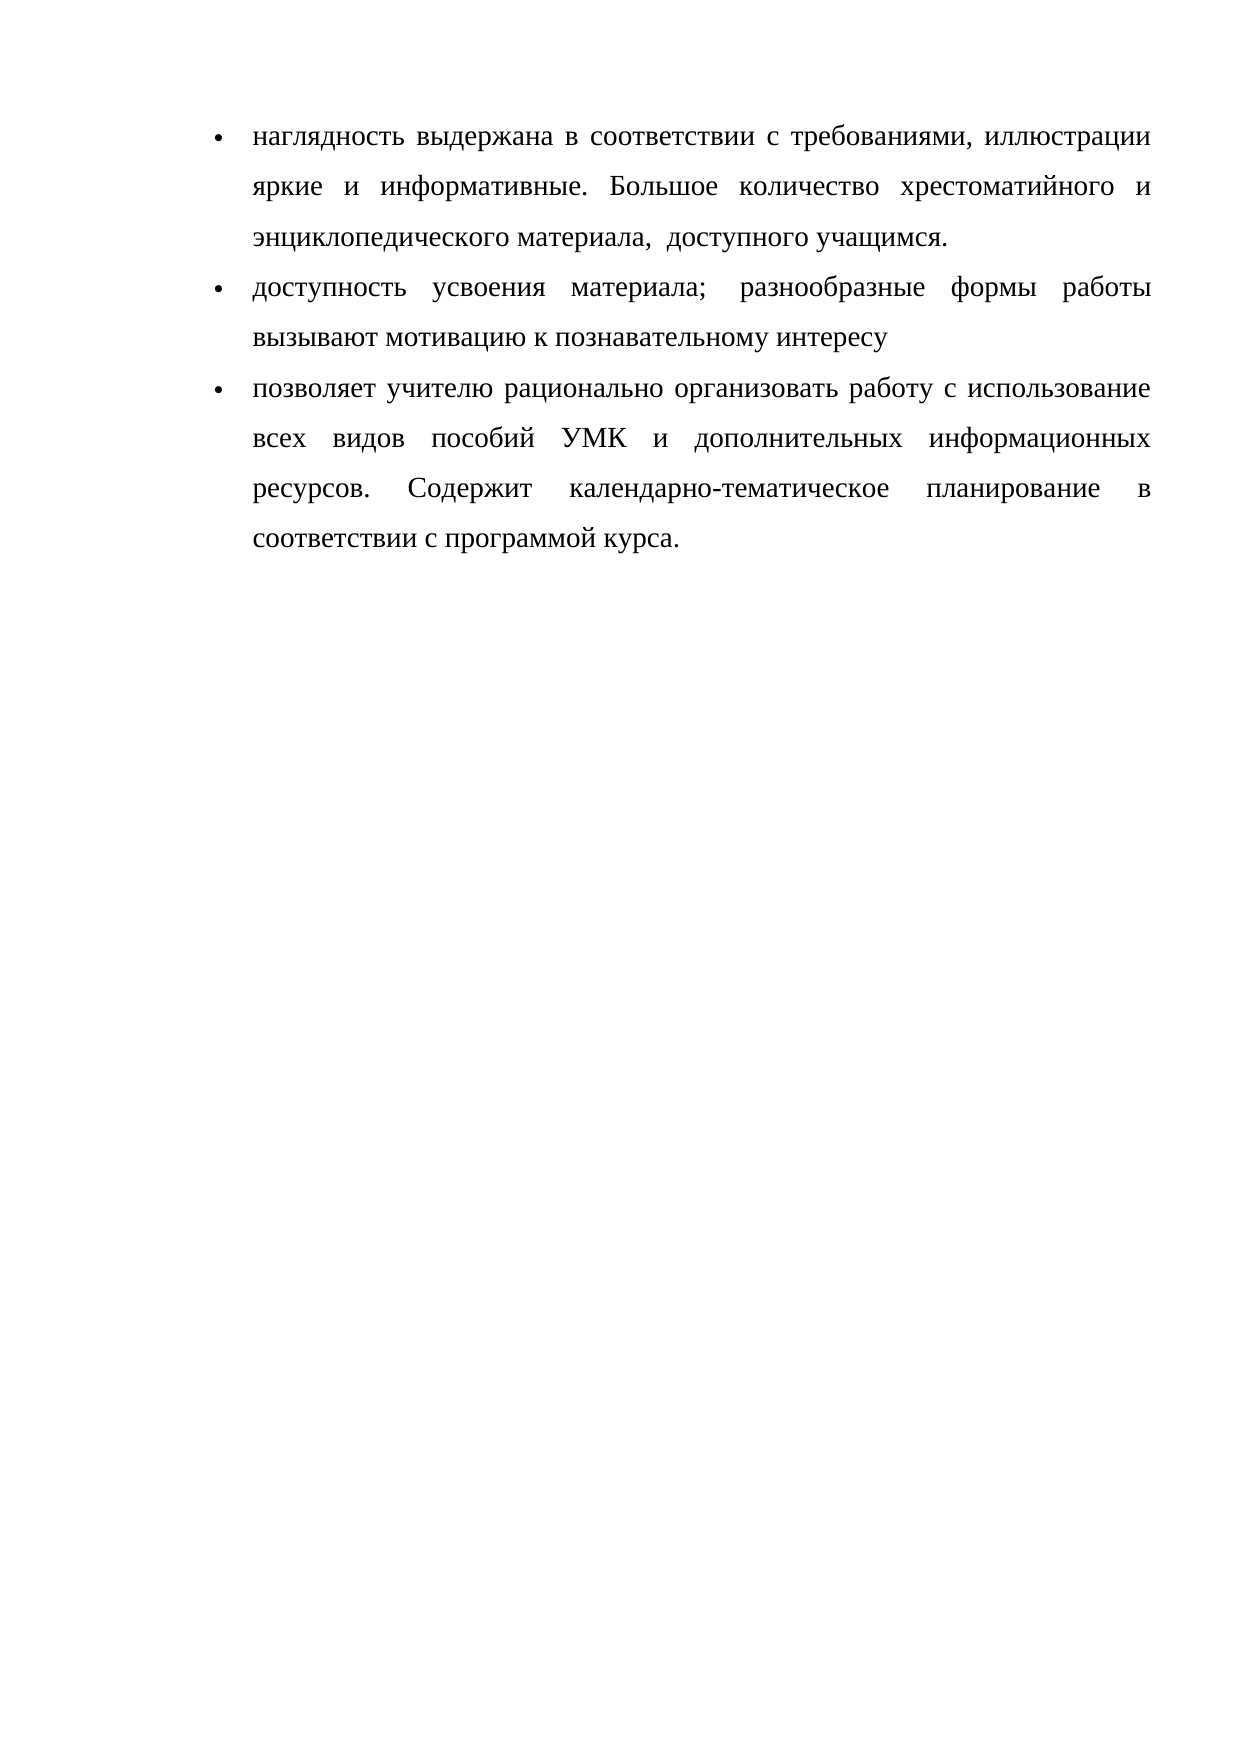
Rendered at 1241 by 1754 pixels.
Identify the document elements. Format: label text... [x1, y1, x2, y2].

list позволяет учителю рационально организовать работу с использование всех видов пособий УМК и дополнительных информационных ресурсов. Содержит календарно-тематическое планирование в соответствии с программой курса. [215, 370, 1152, 554]
list доступность усвоения материала; разнообразные формы работы вызывают мотивацию к познавательному интересу [215, 269, 1152, 353]
list наглядность выдержана в соответствии с требованиями, иллюстрации яркие и информативные. Большое количество хрестоматийного и энциклопедического материала, доступного учащимся. [215, 118, 1152, 252]
